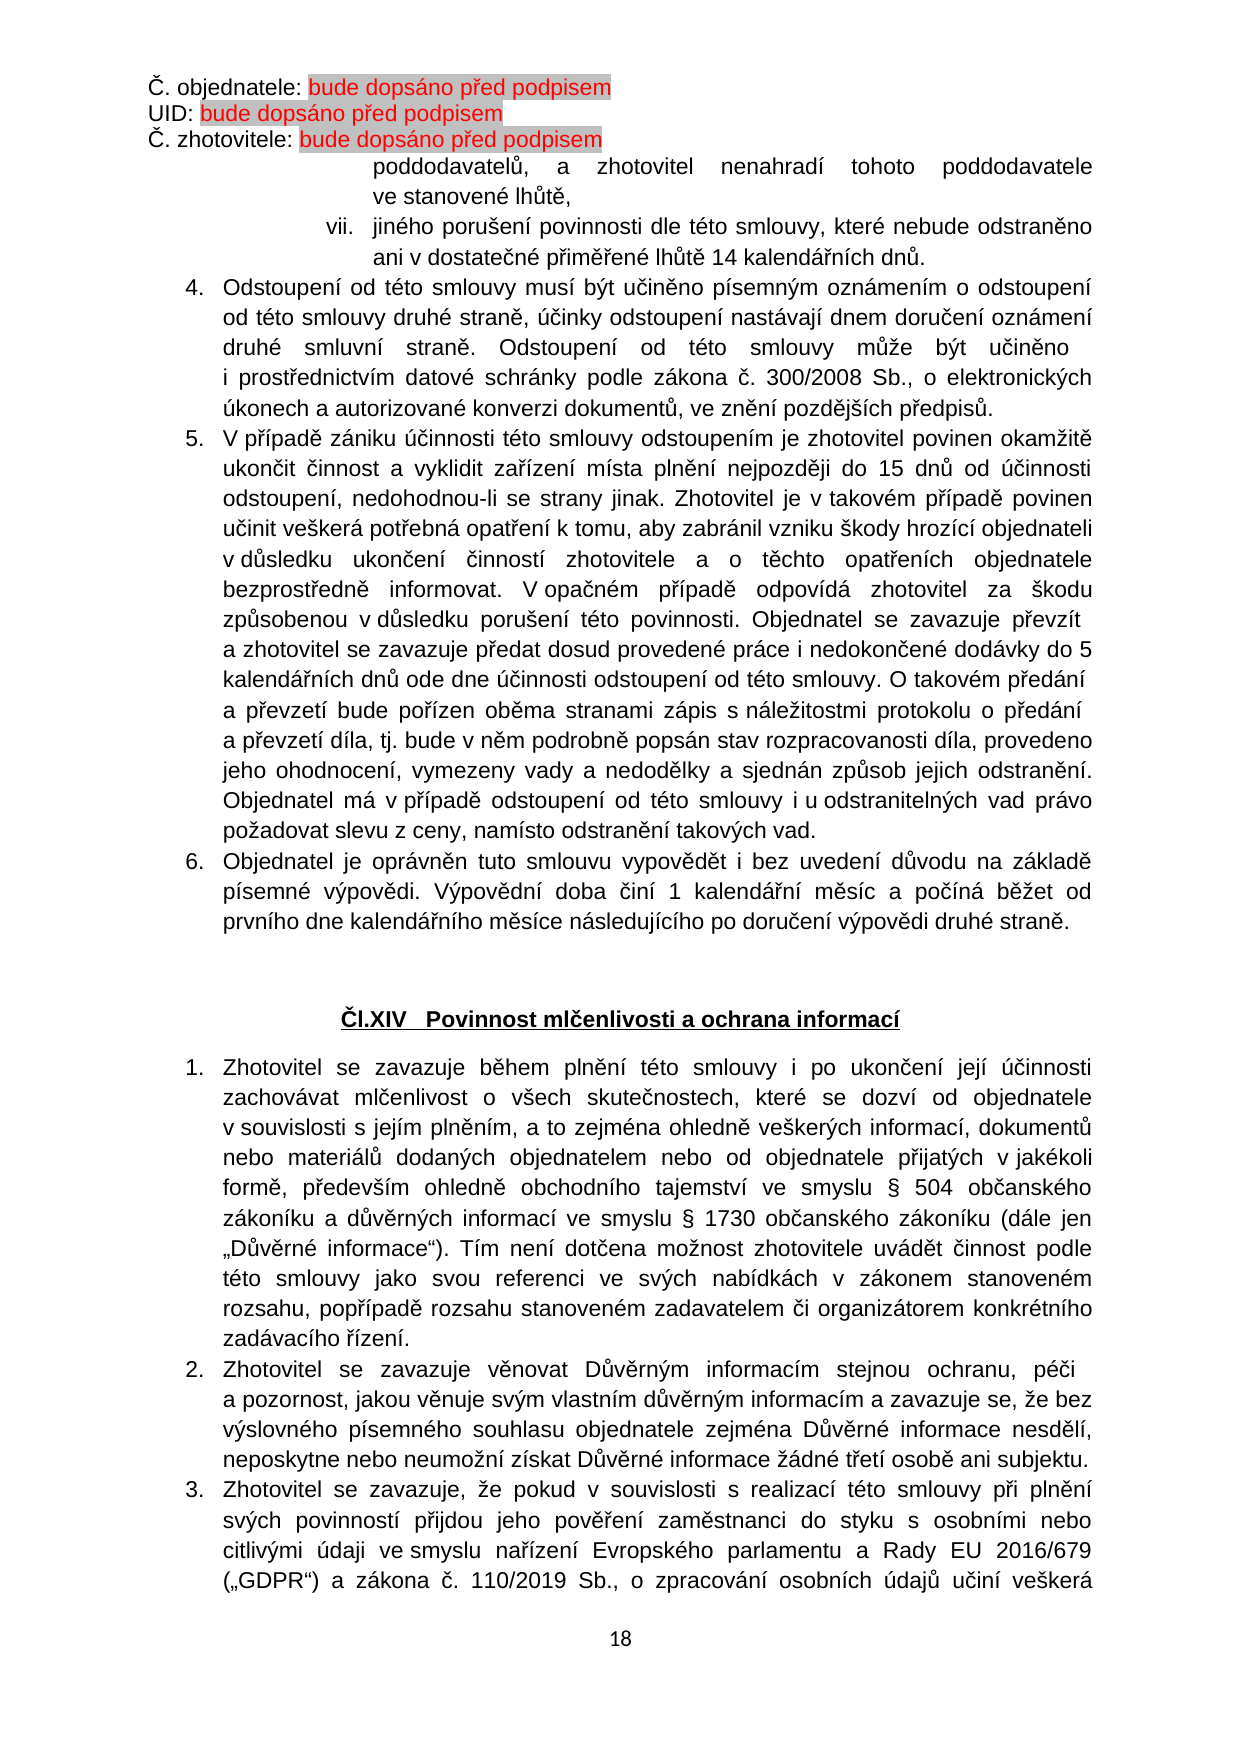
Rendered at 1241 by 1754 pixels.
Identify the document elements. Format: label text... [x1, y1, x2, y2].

text Čl.XIV Povinnost mlčenlivosti a ochrana informací [148, 1006, 1093, 1033]
list Objednatel je oprávněn tuto smlouvu vypovědět i bez uvedení důvodu na základě písemné výpovědi. Výpovědní doba činí 1 kalendářní měsíc a počíná běžet od prvního dne kalendářního měsíce následujícího po doručení výpovědi druhé straně. [185, 848, 1093, 934]
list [354, 153, 1093, 209]
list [185, 1476, 1093, 1593]
list V případě zániku účinnosti této smlouvy odstoupením je zhotovitel povinen okamžitě ukončit činnost a vyklidit zařízení místa plnění nejpozději do 15 dnů od účinnosti odstoupení, nedohodnou-li se strany jinak. Zhotovitel je v takovém případě povinen učinit veškerá potřebná opatření k tomu, aby zabránil vzniku škody hrozící objednateli v důsledku ukončení činností zhotovitele a o těchto opatřeních objednatele bezprostředně informovat. V opačném případě odpovídá zhotovitel za škodu způsobenou v důsledku porušení této povinnosti. Objednatel se zavazuje převzít a zhotovitel se zavazuje předat dosud provedené práce i nedokončené dodávky do 5 kalendářních dnů ode dne účinnosti odstoupení od této smlouvy. O takovém předání a převzetí bude pořízen oběma stranami zápis s náležitostmi protokolu o předání a převzetí díla, tj. bude v něm podrobně popsán stav rozpracovanosti díla, provedeno jeho ohodnocení, vymezeny vady a nedodělky a sjednán způsob jejich odstranění. Objednatel má v případě odstoupení od této smlouvy i u odstranitelných vad právo požadovat slevu z ceny, namísto odstranění takových vad. [185, 425, 1093, 844]
list jiného porušení povinnosti dle této smlouvy, které nebude odstraněno ani v dostatečné přiměřené lhůtě 14 kalendářních dnů. [354, 213, 1093, 270]
list Odstoupení od této smlouvy musí být učiněno písemným oznámením o odstoupení od této smlouvy druhé straně, účinky odstoupení nastávají dnem doručení oznámení druhé smluvní straně. Odstoupení od této smlouvy může být učiněno i prostřednictvím datové schránky podle zákona č. 300/2008 Sb., o elektronických úkonech a autorizované konverzi dokumentů, ve znění pozdějších předpisů. [185, 274, 1093, 421]
list Zhotovitel se zavazuje věnovat Důvěrným informacím stejnou ochranu, péči a pozornost, jakou věnuje svým vlastním důvěrným informacím a zavazuje se, že bez výslovného písemného souhlasu objednatele zejména Důvěrné informace nesdělí, neposkytne nebo neumožní získat Důvěrné informace žádné třetí osobě ani subjektu. [185, 1356, 1093, 1472]
list Zhotovitel se zavazuje během plnění této smlouvy i po ukončení její účinnosti zachovávat mlčenlivost o všech skutečnostech, které se dozví od objednatele v souvislosti s jejím plněním, a to zejména ohledně veškerých informací, dokumentů nebo materiálů dodaných objednatelem nebo od objednatele přijatých v jakékoli formě, především ohledně obchodního tajemství ve smyslu § 504 občanského zákoníku a důvěrných informací ve smyslu § 1730 občanského zákoníku (dále jen „Důvěrné informace“). Tím není dotčena možnost zhotovitele uvádět činnost podle této smlouvy jako svou referenci ve svých nabídkách v zákonem stanoveném rozsahu, popřípadě rozsahu stanoveném zadavatelem či organizátorem konkrétního zadávacího řízení. [185, 1053, 1093, 1352]
